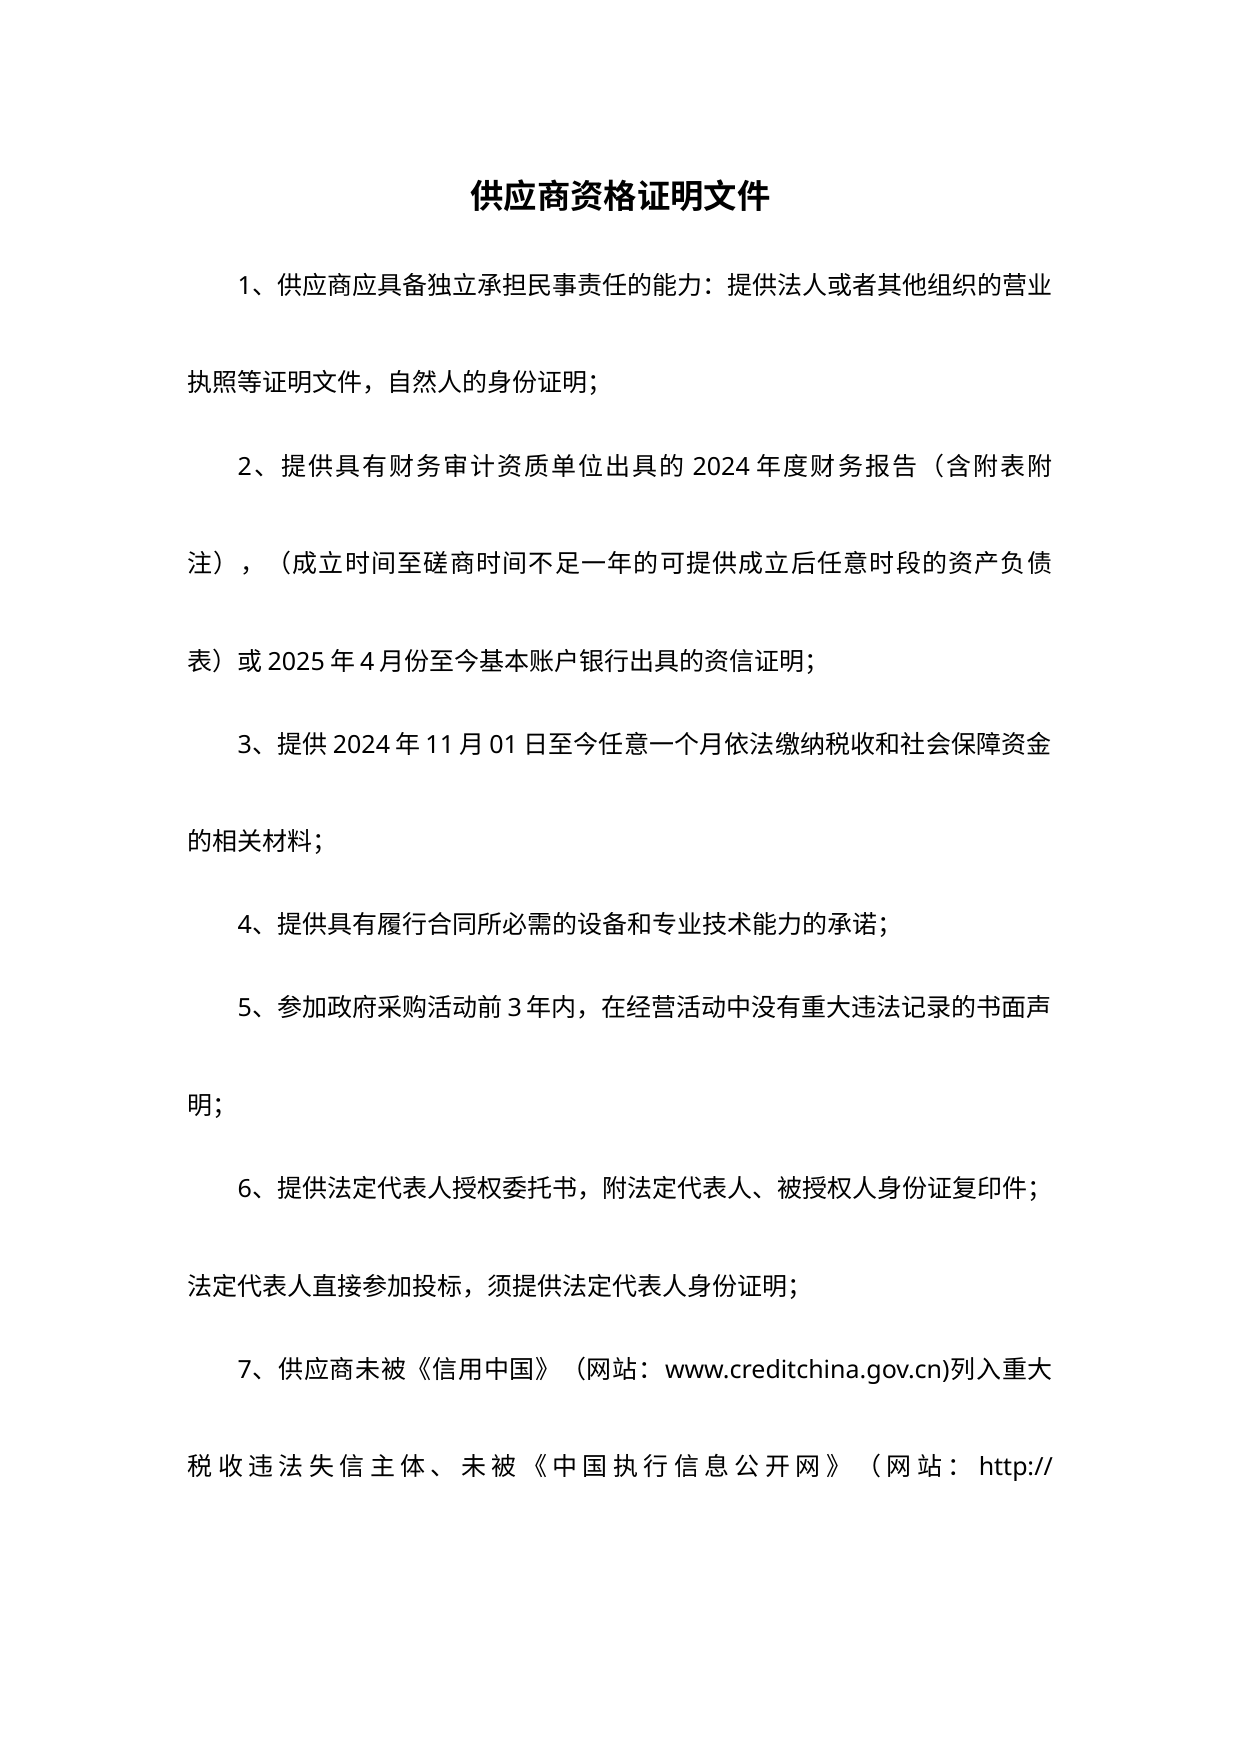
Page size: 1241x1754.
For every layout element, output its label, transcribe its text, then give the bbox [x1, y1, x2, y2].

text 6、提供法定代表人授权委托书，附法定代表人、被授权人身份证复印件；法定代表人直接参加投标，须提供法定代表人身份证明； [187, 1154, 1053, 1317]
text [187, 1335, 1053, 1497]
text 2、提供具有财务审计资质单位出具的2024年度财务报告（含附表附注），（成立时间至磋商时间不足一年的可提供成立后任意时段的资产负债表）或2025年4月份至今基本账户银行出具的资信证明； [187, 432, 1053, 692]
list 5、参加政府采购活动前3年内，在经营活动中没有重大违法记录的书面声明； [187, 973, 1053, 1136]
text 供应商资格证明文件 [187, 162, 1053, 227]
list 3、提供2024年11月01日至今任意一个月依法缴纳税收和社会保障资金的相关材料； [187, 710, 1053, 872]
list 4、提供具有履行合同所必需的设备和专业技术能力的承诺； [187, 890, 1053, 955]
list 供应商应具备独立承担民事责任的能力：提供法人或者其他组织的营业执照等证明文件，自然人的身份证明； [187, 251, 1053, 413]
